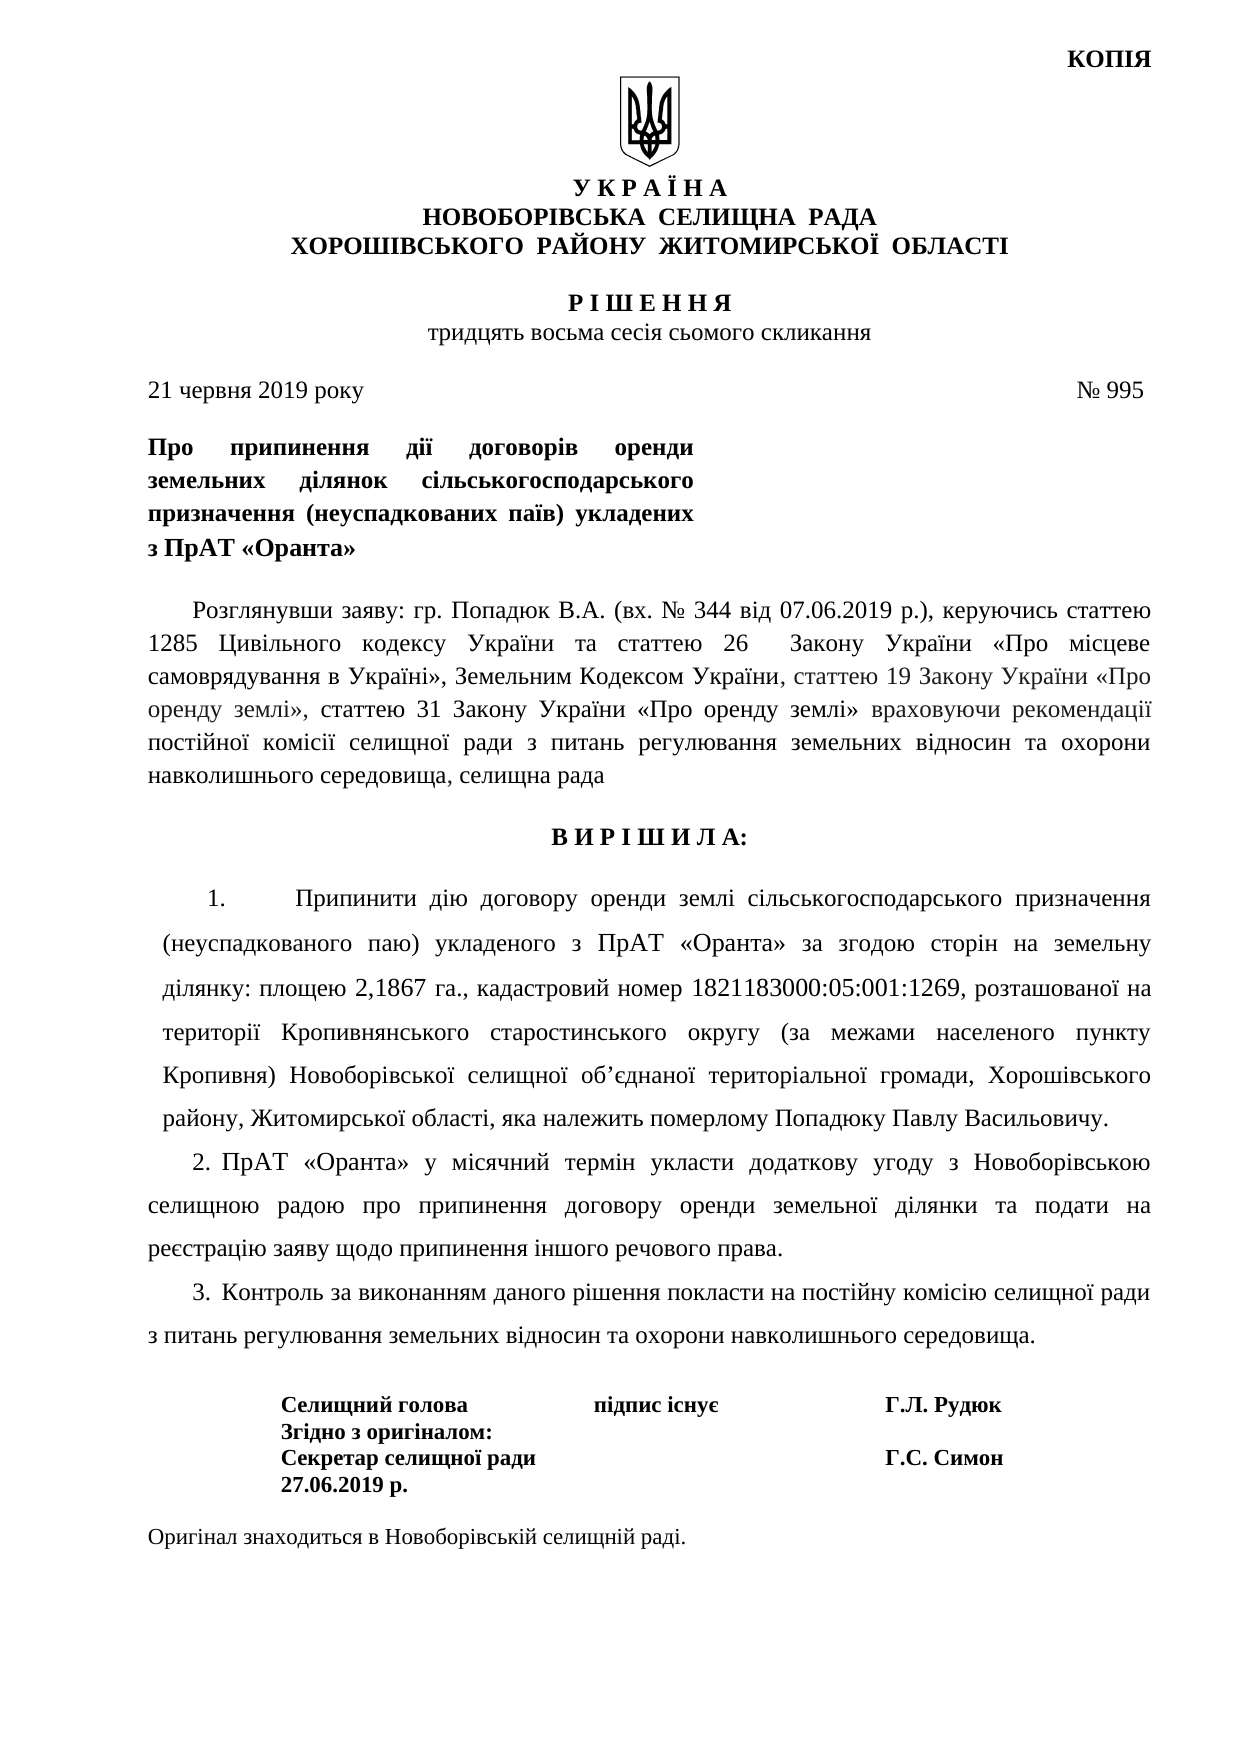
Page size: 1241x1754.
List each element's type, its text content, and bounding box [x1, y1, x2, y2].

text НОВОБОРІВСЬКА СЕЛИЩНА РАДА [148, 202, 1152, 231]
text 27.06.2019 р. [148, 1471, 1063, 1497]
text Селищний голова підпис існує Г.Л. Рудюк [148, 1392, 1063, 1418]
text В И Р І Ш И Л А: [148, 822, 1152, 850]
text У К Р А Ї Н А [148, 173, 1152, 202]
text Згідно з оригіналом: [148, 1418, 1063, 1444]
list Припинити дію договору оренди землі сільськогосподарського призначення (неуспадкованого паю) укладеного з ПрАТ «Оранта» за згодою сторін на земельну ділянку: площею 2,1867 га., кадастровий номер 1821183000:05:001:1269, розташованої на території Кропивнянського старостинського округу (за межами населеного пункту Кропивня) Новоборівської селищної об’єднаної територіальної громади, Хорошівського району, Житомирської області, яка належить померлому Попадюку Павлу Васильовичу. [162, 883, 1152, 1132]
list ПрАТ «Оранта» у місячний термін укласти додаткову угоду з Новоборівською селищною радою про припинення договору оренди земельної ділянки та подати на реєстрацію заяву щодо припинення іншого речового права. [148, 1146, 1152, 1262]
text Розглянувши заяву: гр. Попадюк В.А. (вх. № 344 від 07.06.2019 р.), керуючись статтею 1285 Цивільного кодексу України та статтею 26 Закону України «Про місцеве самоврядування в Україні», Земельним Кодексом України, статтею 19 Закону України «Про оренду землі», статтею 31 Закону України «Про оренду землі» враховуючи рекомендації постійної комісії селищної ради з питань регулювання земельних відносин та охорони навколишнього середовища, селищна рада [148, 595, 1152, 789]
picture [614, 73, 685, 174]
text Оригінал знаходиться в Новоборівській селищній раді. [148, 1523, 1152, 1550]
text 21 червня 2019 року № 995 [148, 375, 1152, 403]
text ХОРОШІВСЬКОГО РАЙОНУ ЖИТОМИРСЬКОЇ ОБЛАСТІ [148, 231, 1152, 260]
text Р І Ш Е Н Н Я [148, 288, 1152, 317]
text тридцять восьма сесія сьомого скликання [148, 317, 1152, 346]
text КОПІЯ [148, 44, 1152, 73]
list Контроль за виконанням даного рішення покласти на постійну комісію селищної ради з питань регулювання земельних відносин та охорони навколишнього середовища. [148, 1277, 1152, 1348]
text Секретар селищної ради Г.С. Симон [148, 1444, 1063, 1471]
text Про припинення дії договорів оренди земельних ділянок сільськогосподарського призначення (неуспадкованих паїв) укладених з ПрАТ «Оранта» [148, 432, 694, 562]
